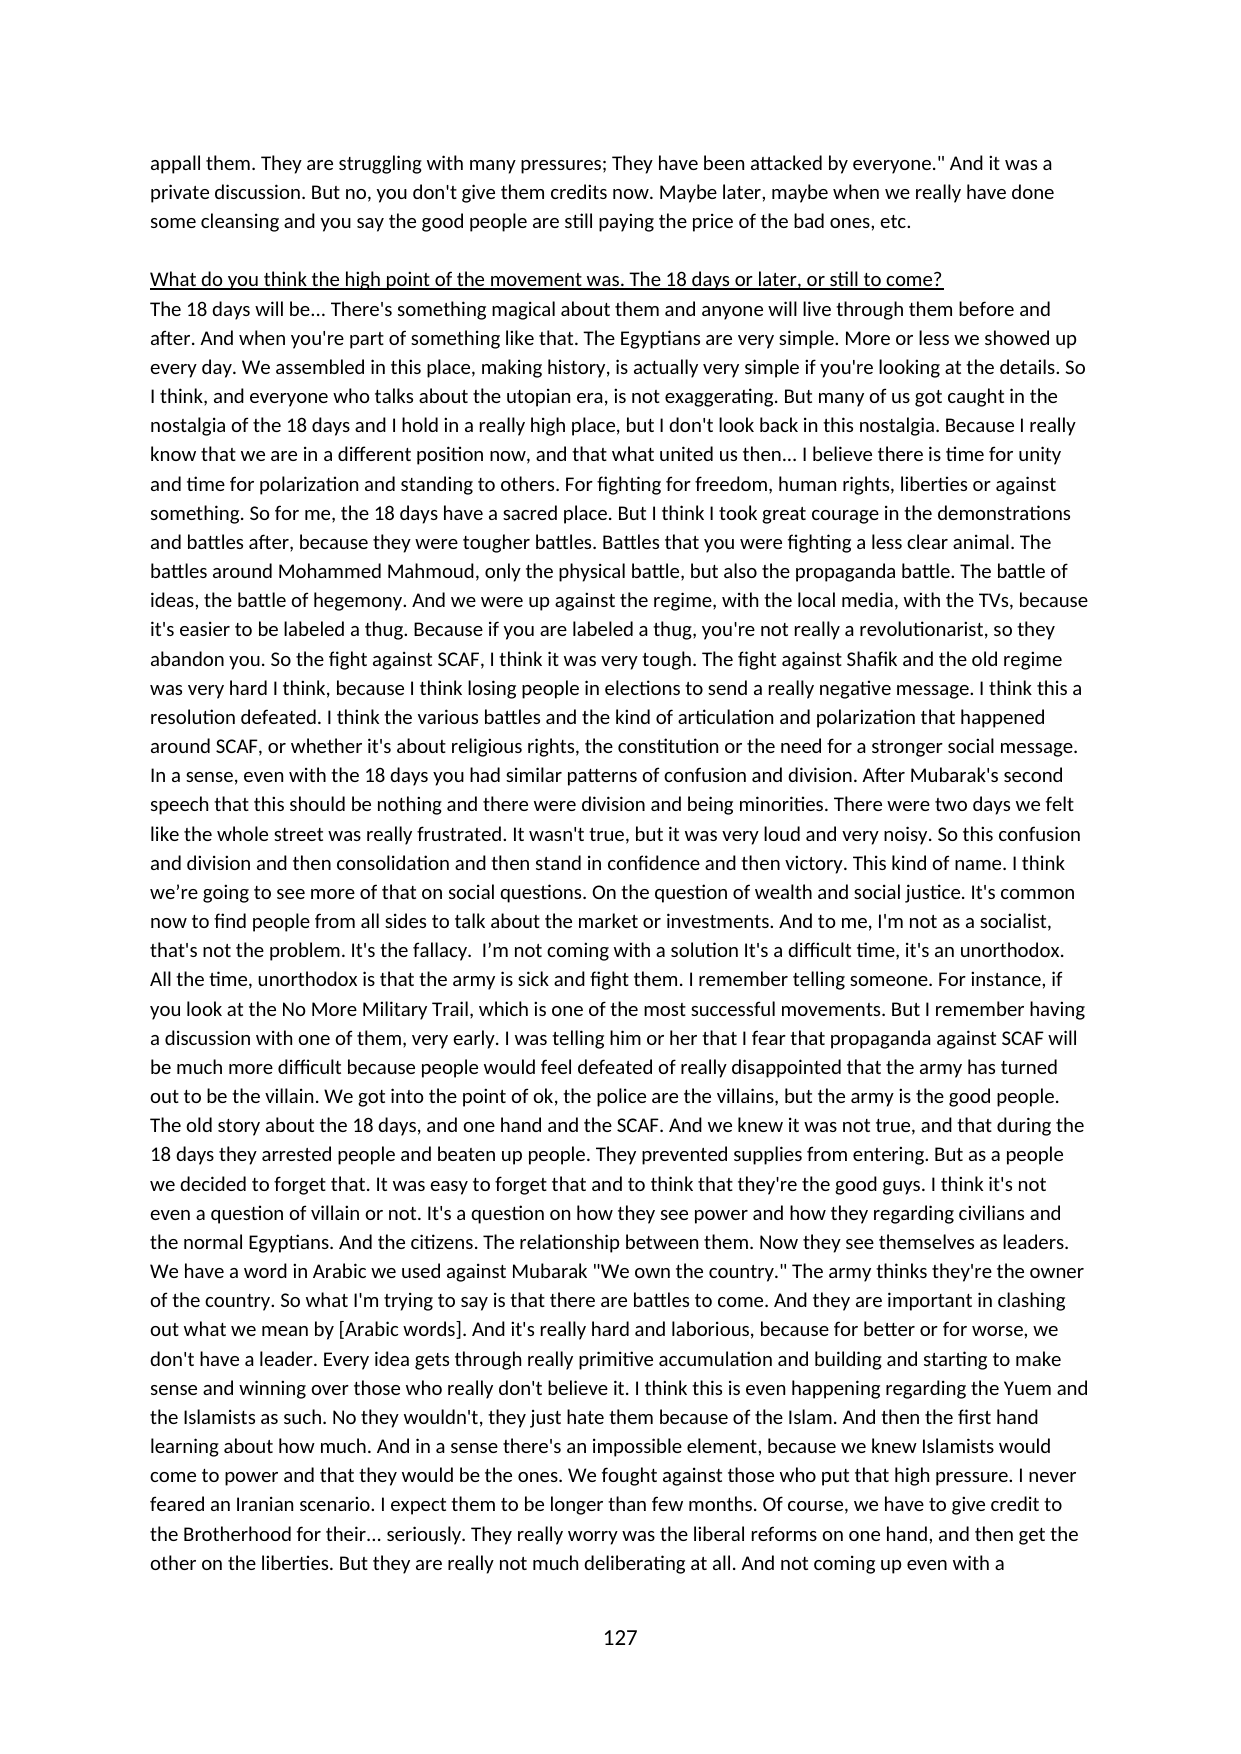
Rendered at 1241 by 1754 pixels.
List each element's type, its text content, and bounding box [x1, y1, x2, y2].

text What do you think the high point of the movement was. The 18 days or later, or still to come? [150, 267, 1090, 292]
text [150, 296, 1090, 1575]
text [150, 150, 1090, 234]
